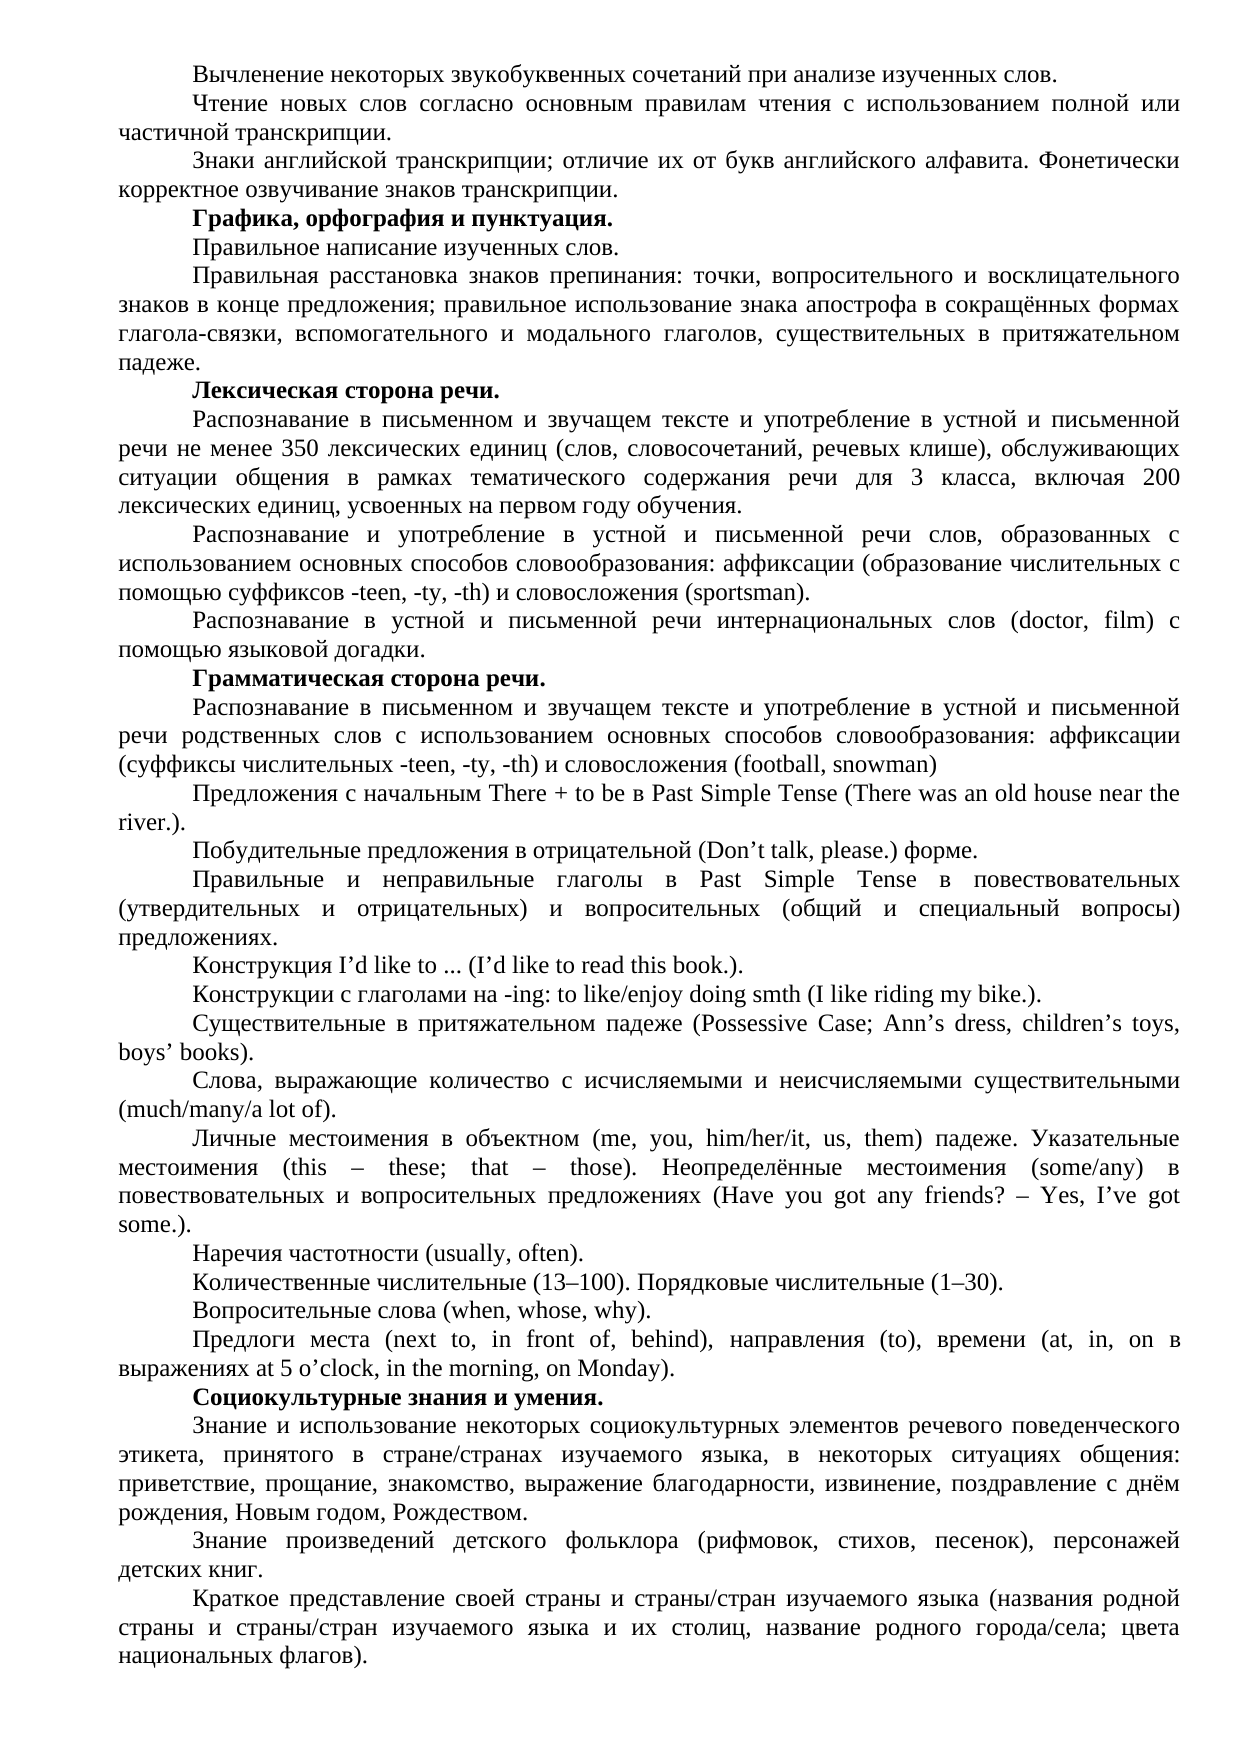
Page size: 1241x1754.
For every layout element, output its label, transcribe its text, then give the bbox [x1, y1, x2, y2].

text Знание и использование некоторых социокультурных элементов речевого поведенческого этикета, принятого в стране/странах изучаемого языка, в некоторых ситуациях общения: приветствие, прощание, знакомство, выражение благодарности, извинение, поздравление с днём рождения, Новым годом, Рождеством. [118, 1410, 1181, 1525]
text Знание произведений детского фольклора (рифмовок, стихов, песенок), персонажей детских книг. [118, 1525, 1181, 1583]
text Побудительные предложения в отрицательной (Don’t talk, please.) форме. [118, 835, 1181, 864]
text Распознавание в письменном и звучащем тексте и употребление в устной и письменной речи не менее 350 лексических единиц (слов, словосочетаний, речевых клише), обслуживающих ситуации общения в рамках тематического содержания речи для 3 класса, включая 200 лексических единиц, усвоенных на первом году обучения. [118, 404, 1181, 519]
text Лексическая сторона речи. [118, 375, 1181, 404]
text Личные местоимения в объектном (me, you, him/her/it, us, them) падеже. Указательные местоимения (this – these; that – those). Неопределённые местоимения (some/any) в повествовательных и вопросительных предложениях (Have you got any friends? – Yes, I’ve got some.). [118, 1123, 1181, 1238]
text Вычленение некоторых звукобуквенных сочетаний при анализе изученных слов. [118, 59, 1181, 88]
text Конструкция I’d like to ... (I’d like to read this book.). [118, 950, 1181, 979]
text Грамматическая сторона речи. [118, 663, 1181, 692]
text Чтение новых слов согласно основным правилам чтения с использованием полной или частичной транскрипции. [118, 88, 1181, 145]
text Социокультурные знания и умения. [118, 1382, 1181, 1410]
text Предлоги места (next to, in front of, behind), направления (to), времени (at, in, on в выражениях at 5 o’clock, in the morning, on Monday). [118, 1324, 1181, 1382]
text Правильная расстановка знаков препинания: точки, вопросительного и восклицательного знаков в конце предложения; правильное использование знака апострофа в сокращённых формах глагола-связки, вспомогательного и модального глаголов, существительных в притяжательном падеже. [118, 260, 1181, 375]
text Знаки английской транскрипции; отличие их от букв английского алфавита. Фонетически корректное озвучивание знаков транскрипции. [118, 145, 1181, 203]
text Распознавание в устной и письменной речи интернациональных слов (doctor, film) с помощью языковой догадки. [118, 605, 1181, 663]
text Краткое представление своей страны и страны/стран изучаемого языка (названия родной страны и страны/стран изучаемого языка и их столиц, название родного города/села; цвета национальных флагов). [118, 1583, 1181, 1669]
text Слова, выражающие количество с исчисляемыми и неисчисляемыми существительными (much/many/a lot of). [118, 1065, 1181, 1123]
text Распознавание в письменном и звучащем тексте и употребление в устной и письменной речи родственных слов с использованием основных способов словообразования: аффиксации (суффиксы числительных -teen, -ty, -th) и словосложения (football, snowman) [118, 692, 1181, 778]
text Предложения с начальным There + to be в Past Simple Tense (There was an old house near the river.). [118, 778, 1181, 835]
text Вопросительные слова (when, whose, why). [118, 1295, 1181, 1324]
text Графика, орфография и пунктуация. [118, 203, 1181, 232]
text Правильные и неправильные глаголы в Past Simple Tense в повествовательных (утвердительных и отрицательных) и вопросительных (общий и специальный вопросы) предложениях. [118, 864, 1181, 950]
text Правильное написание изученных слов. [118, 232, 1181, 260]
text Наречия частотности (usually, often). [118, 1238, 1181, 1267]
text Распознавание и употребление в устной и письменной речи слов, образованных с использованием основных способов словообразования: аффиксации (образование числительных с помощью суффиксов -teen, -ty, -th) и словосложения (sportsman). [118, 519, 1181, 605]
text Конструкции с глаголами на -ing: to like/enjoy doing smth (I like riding my bike.). [118, 979, 1181, 1008]
text Количественные числительные (13–100). Порядковые числительные (1–30). [118, 1267, 1181, 1295]
text Существительные в притяжательном падеже (Possessive Case; Ann’s dress, children’s toys, boys’ books). [118, 1008, 1181, 1065]
